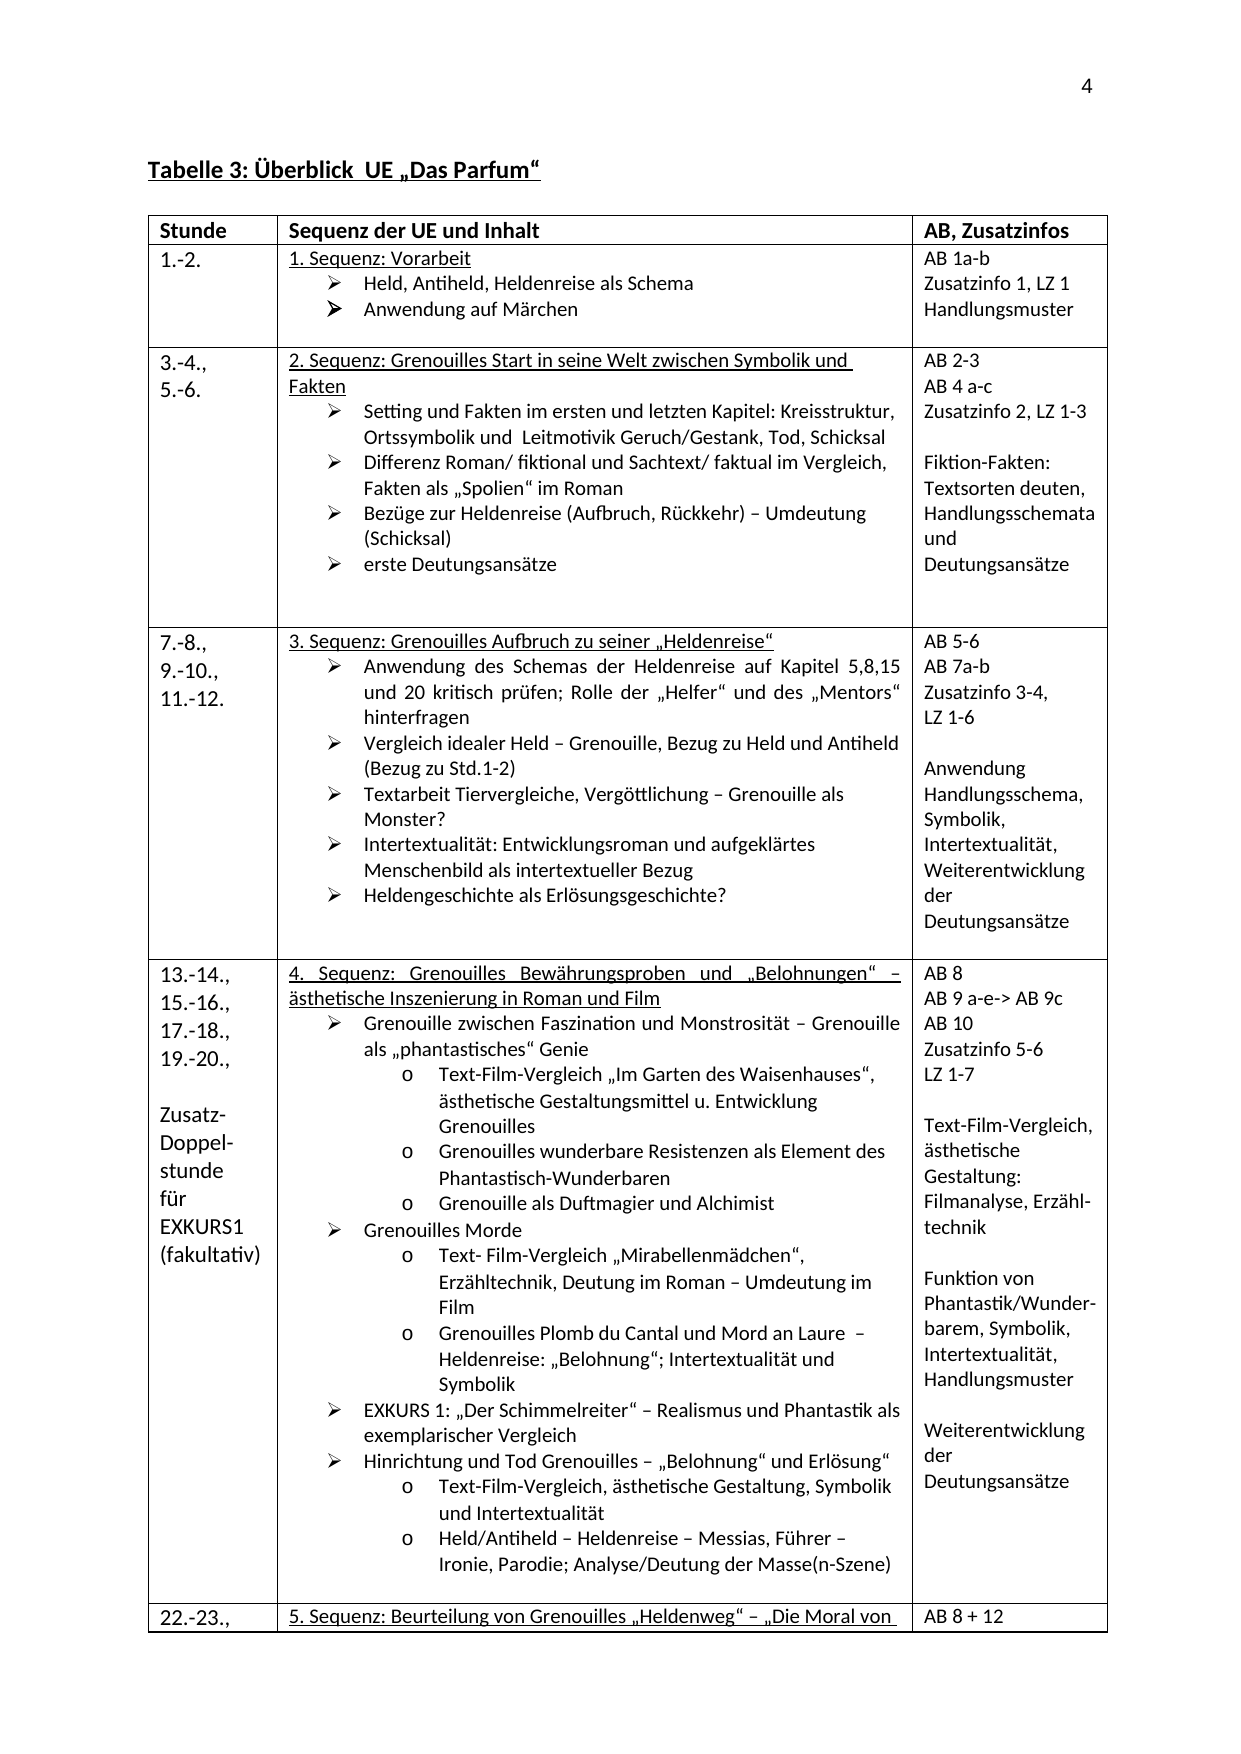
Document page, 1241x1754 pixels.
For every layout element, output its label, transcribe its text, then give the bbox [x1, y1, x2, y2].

table_cell 1.-2. [149, 245, 277, 347]
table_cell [278, 1604, 912, 1631]
table_cell AB 2-3 AB 4 a-c Zusatzinfo 2, LZ 1-3 Fiktion-Fakten: Textsorten deuten, Handlungsschemata und Deutungsansätze [913, 348, 1107, 627]
table_header Stunde [149, 216, 277, 244]
table_header AB, Zusatzinfos [913, 216, 1107, 244]
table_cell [913, 1604, 1107, 1631]
table_cell 13.-14., 15.-16., 17.-18., 19.-20., Zusatz- Doppel- stunde für EXKURS1 (fakultativ) [149, 960, 277, 1602]
table_cell 22.-23., 24.-25. [149, 1604, 277, 1631]
text Tabelle 3: Überblick UE „Das Parfum“ [148, 154, 1093, 184]
table_cell 2. Sequenz: Grenouilles Start in seine Welt zwischen Symbolik und Fakten Setting und Fakten im ersten und letzten Kapitel: Kreisstruktur, Ortssymbolik und Leitmotivik Geruch/Gestank, Tod, Schicksal Differenz Roman/ fiktional und Sachtext/ faktual im Vergleich, Fakten als „Spolien“ im Roman Bezüge zur Heldenreise (Aufbruch, Rückkehr) – Umdeutung (Schicksal) erste Deutungsansätze [278, 348, 912, 627]
table_cell AB 1a-b Zusatzinfo 1, LZ 1 Handlungsmuster [913, 245, 1107, 347]
table_cell 4. Sequenz: Grenouilles Bewährungsproben und „Belohnungen“ – ästhetische Inszenierung in Roman und Film Grenouille zwischen Faszination und Monstrosität – Grenouille als „phantastisches“ Genie Text-Film-Vergleich „Im Garten des Waisenhauses“, ästhetische Gestaltungsmittel u. Entwicklung Grenouilles Grenouilles wunderbare Resistenzen als Element des Phantastisch-Wunderbaren Grenouille als Duftmagier und Alchimist Grenouilles Morde Text- Film-Vergleich „Mirabellenmädchen“, Erzähltechnik, Deutung im Roman – Umdeutung im Film Grenouilles Plomb du Cantal und Mord an Laure – Heldenreise: „Belohnung“; Intertextualität und Symbolik EXKURS 1: „Der Schimmelreiter“ – Realismus und Phantastik als exemplarischer Vergleich Hinrichtung und Tod Grenouilles – „Belohnung“ und Erlösung“ Text-Film-Vergleich, ästhetische Gestaltung, Symbolik und Intertextualität Held/Antiheld – Heldenreise – Messias, Führer – Ironie, Parodie; Analyse/Deutung der Masse(n-Szene) [278, 960, 912, 1602]
table_cell 1. Sequenz: Vorarbeit Held, Antiheld, Heldenreise als Schema Anwendung auf Märchen [278, 245, 912, 347]
table_header Sequenz der UE und Inhalt [278, 216, 912, 244]
table_cell AB 8 AB 9 a-e-> AB 9c AB 10 Zusatzinfo 5-6 LZ 1-7 Text-Film-Vergleich, ästhetische Gestaltung: Filmanalyse, Erzähl- technik Funktion von Phantastik/Wunder- barem, Symbolik, Intertextualität, Handlungsmuster Weiterentwicklung der Deutungsansätze [913, 960, 1107, 1602]
table_cell 7.-8., 9.-10., 11.-12. [149, 628, 277, 959]
table_cell 3.-4., 5.-6. [149, 348, 277, 627]
table_cell AB 5-6 AB 7a-b Zusatzinfo 3-4, LZ 1-6 Anwendung Handlungsschema, Symbolik, Intertextualität, Weiterentwicklung der Deutungsansätze [913, 628, 1107, 959]
table_cell 3. Sequenz: Grenouilles Aufbruch zu seiner „Heldenreise“ Anwendung des Schemas der Heldenreise auf Kapitel 5,8,15 und 20 kritisch prüfen; Rolle der „Helfer“ und des „Mentors“ hinterfragen Vergleich idealer Held – Grenouille, Bezug zu Held und Antiheld (Bezug zu Std.1-2) Textarbeit Tiervergleiche, Vergöttlichung – Grenouille als Monster? Intertextualität: Entwicklungsroman und aufgeklärtes Menschenbild als intertextueller Bezug Heldengeschichte als Erlösungsgeschichte? [278, 628, 912, 959]
